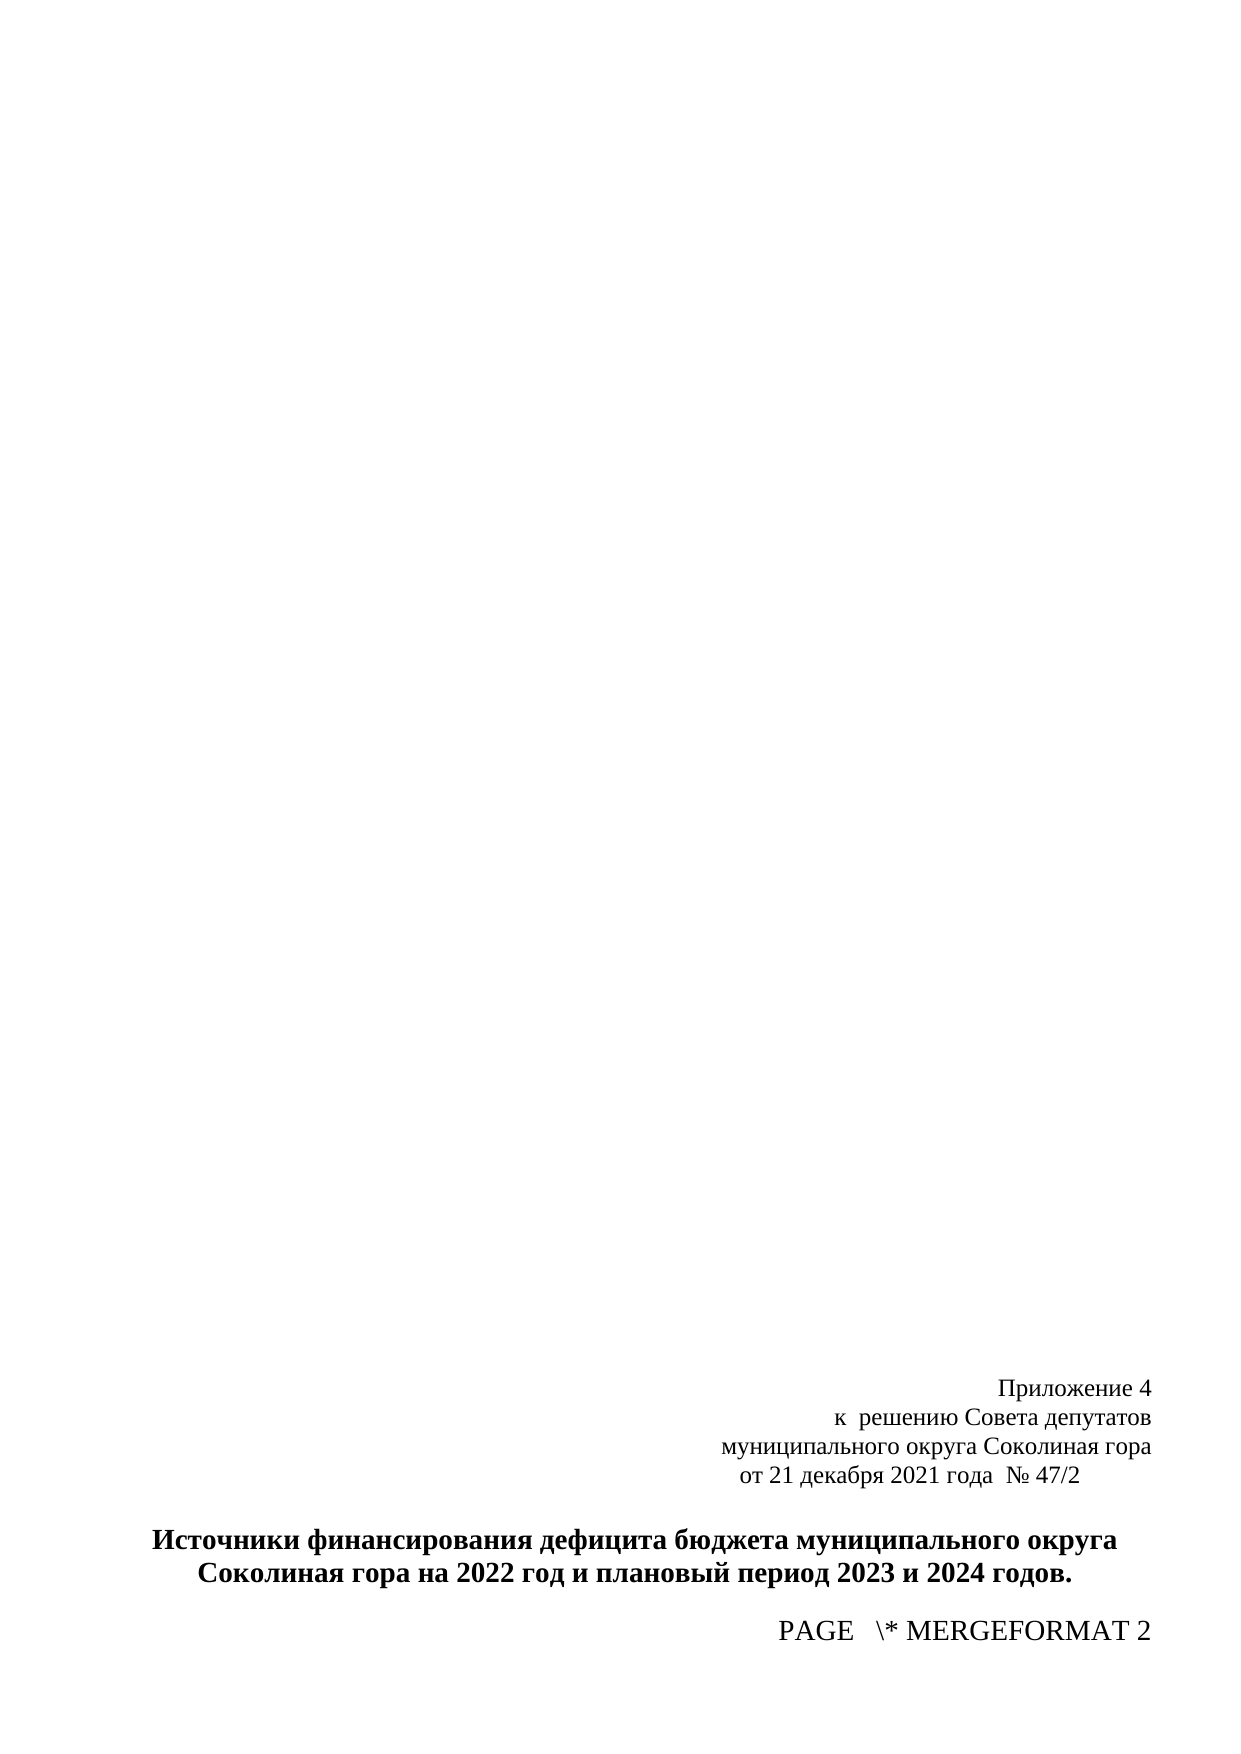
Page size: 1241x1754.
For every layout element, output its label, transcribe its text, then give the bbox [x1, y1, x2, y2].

text к решению Совета депутатов [118, 1402, 1152, 1431]
text Источники финансирования дефицита бюджета муниципального округа [118, 1522, 1152, 1556]
text Соколиная гора на 2022 год и плановый период 2023 и 2024 годов. [118, 1556, 1152, 1589]
text муниципального округа Соколиная гора [118, 1431, 1152, 1460]
text от 21 декабря 2021 года № 47/2 [118, 1460, 1152, 1488]
text Приложение 4 [118, 1373, 1152, 1402]
